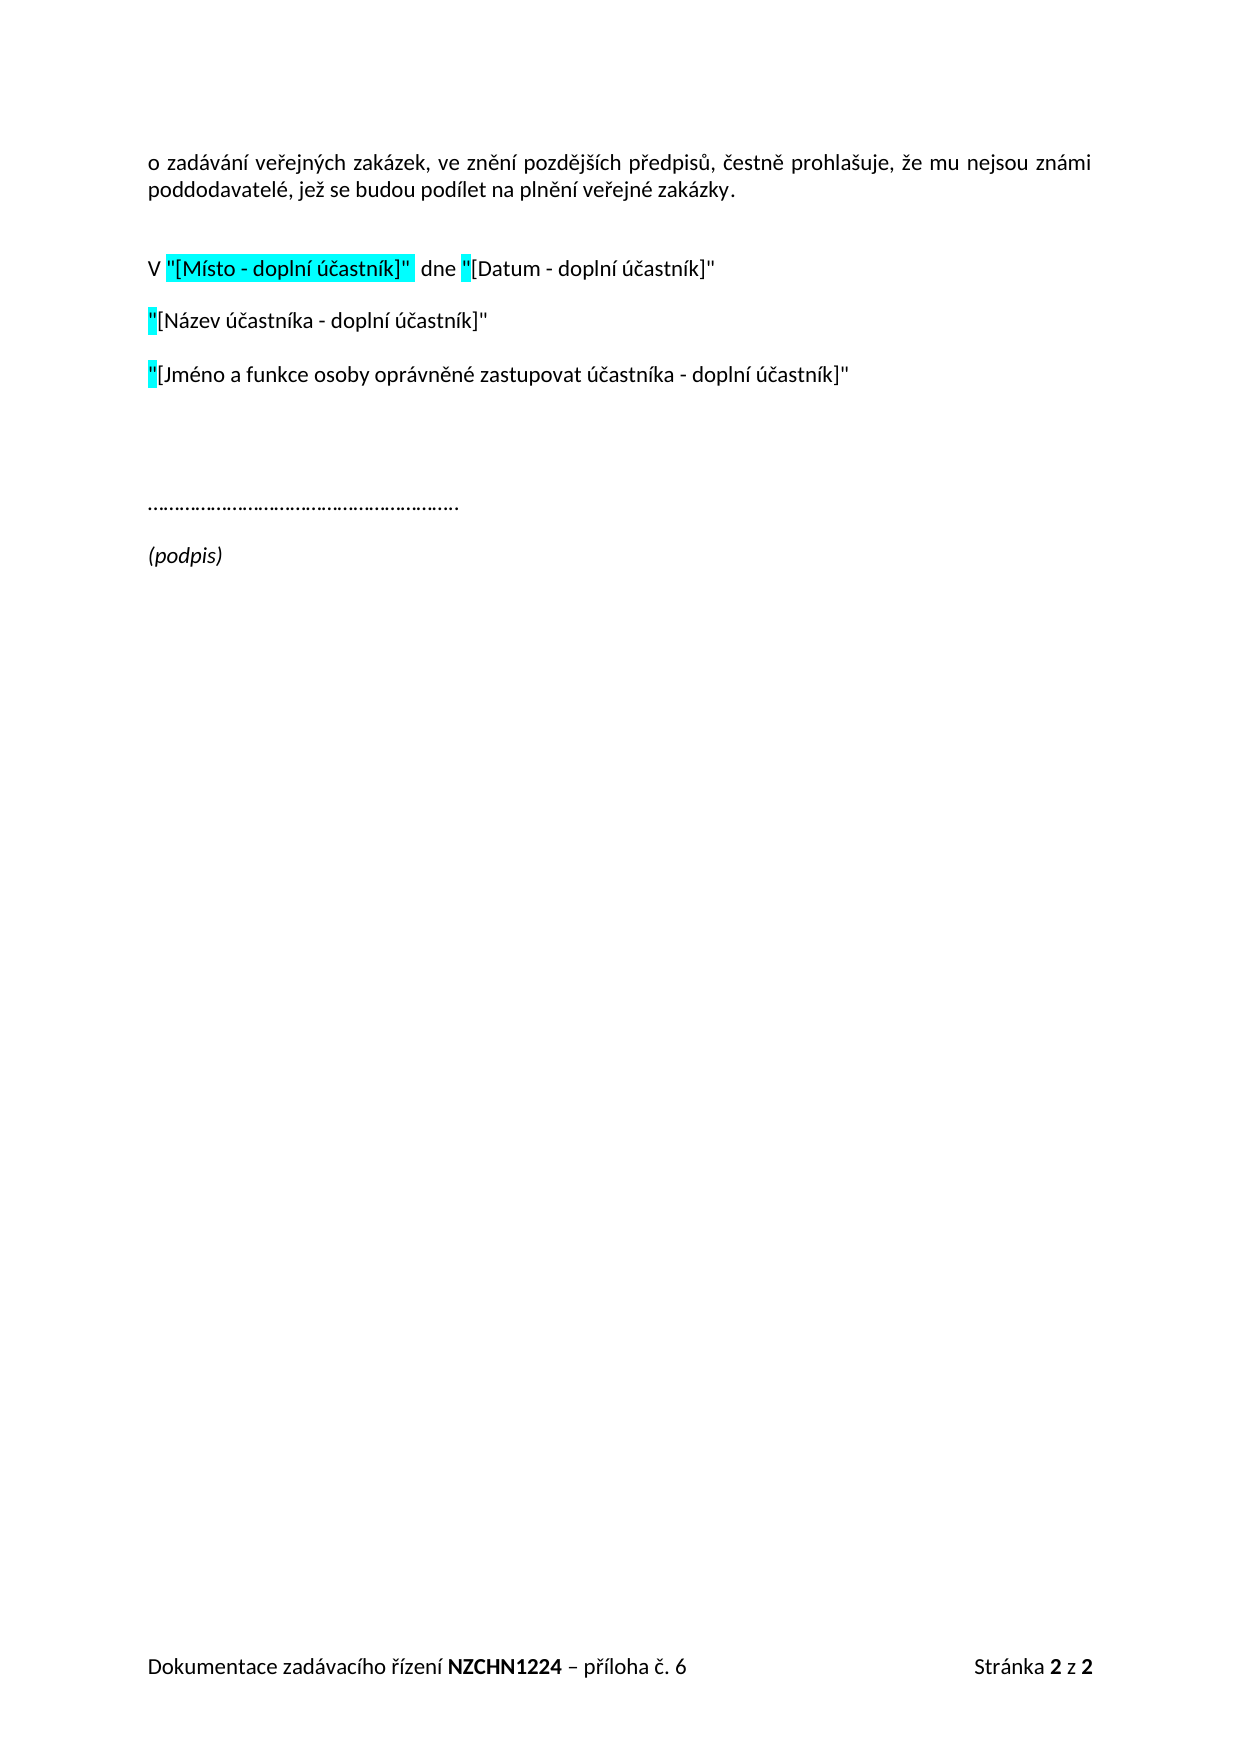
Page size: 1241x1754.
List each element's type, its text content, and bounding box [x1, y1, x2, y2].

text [148, 148, 1093, 204]
text V dne [471, 254, 1093, 282]
text ………………………………………………….. [148, 488, 1093, 516]
text (podpis) [148, 541, 1093, 569]
text V dne [148, 254, 166, 282]
text V dne [415, 254, 461, 282]
